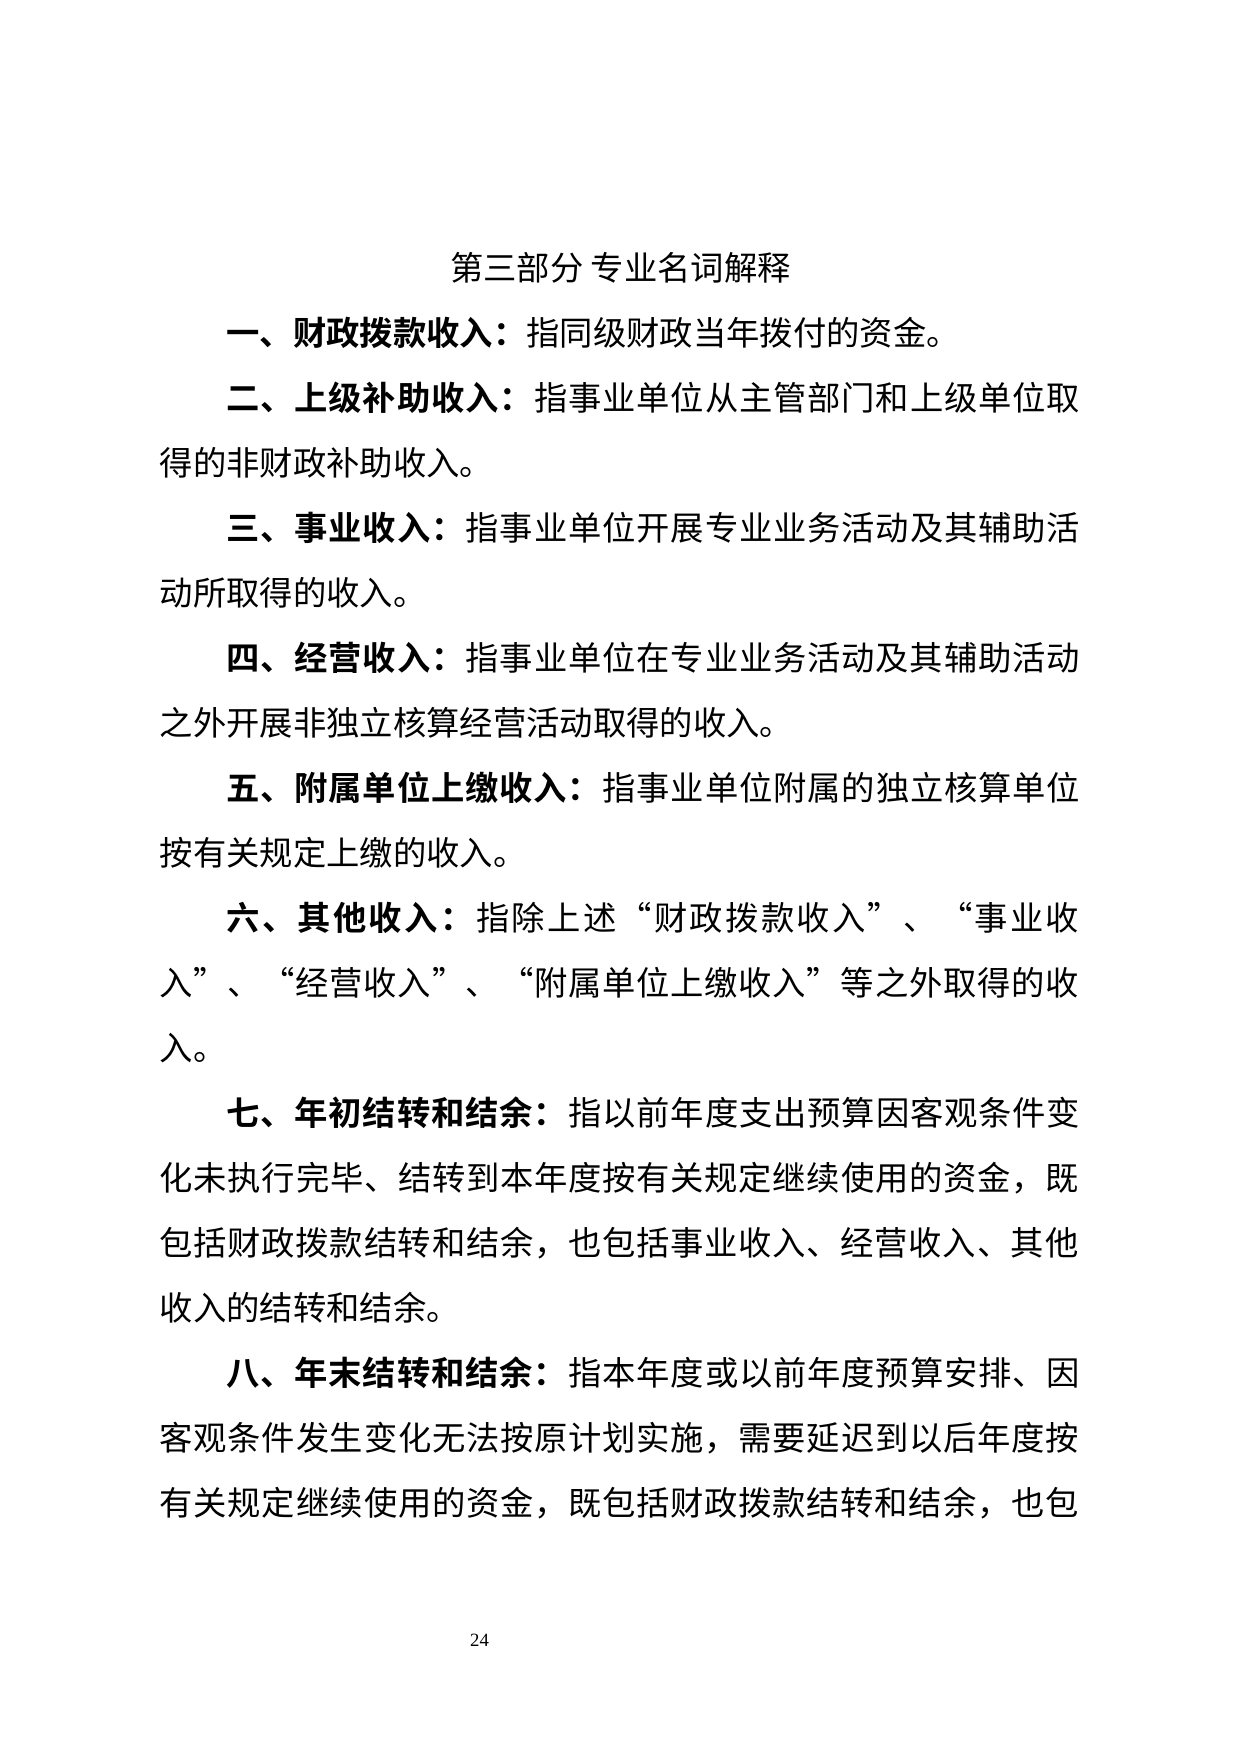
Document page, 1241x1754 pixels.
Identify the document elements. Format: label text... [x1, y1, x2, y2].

text 三、事业收入：指事业单位开展专业业务活动及其辅助活动所取得的收入。 [159, 493, 1081, 623]
text 四、经营收入：指事业单位在专业业务活动及其辅助活动之外开展非独立核算经营活动取得的收入。 [159, 623, 1081, 753]
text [159, 1338, 1081, 1533]
text 二、上级补助收入：指事业单位从主管部门和上级单位取得的非财政补助收入。 [159, 363, 1081, 493]
text 第三部分 专业名词解释 [159, 233, 1081, 298]
text 六、其他收入：指除上述“财政拨款收入”、“事业收入”、“经营收入”、“附属单位上缴收入”等之外取得的收入。 [159, 883, 1081, 1078]
text 五、附属单位上缴收入：指事业单位附属的独立核算单位按有关规定上缴的收入。 [159, 753, 1081, 883]
text 一、财政拨款收入：指同级财政当年拨付的资金。 [159, 298, 1081, 363]
text 七、年初结转和结余：指以前年度支出预算因客观条件变化未执行完毕、结转到本年度按有关规定继续使用的资金，既包括财政拨款结转和结余，也包括事业收入、经营收入、其他收入的结转和结余。 [159, 1078, 1081, 1338]
